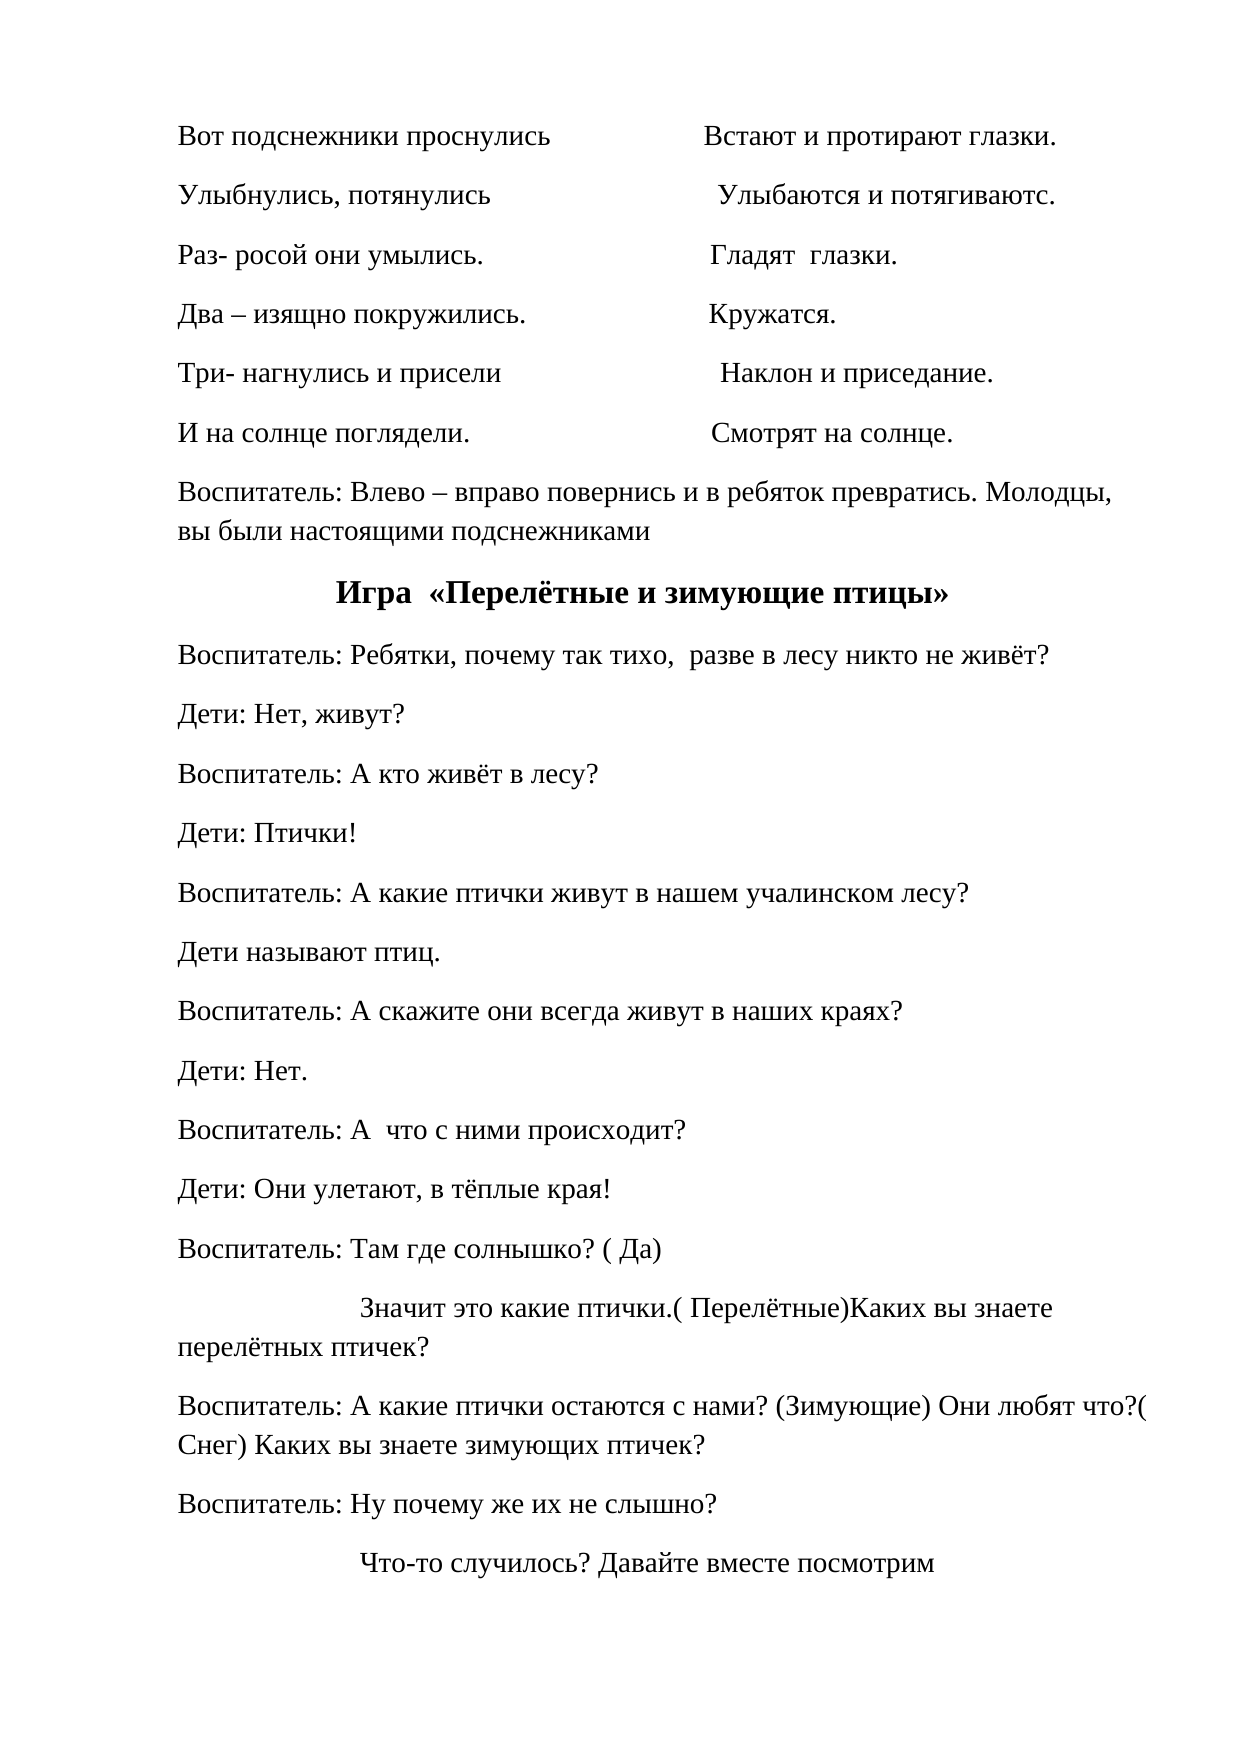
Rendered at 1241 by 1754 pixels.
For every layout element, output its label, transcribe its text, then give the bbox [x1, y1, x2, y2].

text Воспитатель: А кто живёт в лесу? [177, 756, 1152, 789]
text Дети называют птиц. [177, 934, 1152, 968]
text Воспитатель: Ну почему же их не слышно? [177, 1486, 1152, 1520]
text Воспитатель: Там где солнышко? ( Да) [177, 1231, 1152, 1264]
text Значит это какие птички.( Перелётные)Каких вы знаете перелётных птичек? [177, 1290, 1152, 1362]
text Два – изящно покружились. Кружатся. [177, 296, 1152, 330]
text Раз- росой они умылись. Гладят глазки. [177, 237, 1152, 270]
text Воспитатель: А что с ними происходит? [177, 1112, 1152, 1146]
text Улыбнулись, потянулись Улыбаются и потягиваютс. [177, 177, 1152, 211]
text Вот подснежники проснулись Встают и протирают глазки. [177, 118, 1152, 152]
text Игра «Перелётные и зимующие птицы» [177, 572, 1152, 611]
text И на солнце поглядели. Смотрят на солнце. [177, 415, 1152, 448]
text Дети: Нет, живут? [177, 697, 1152, 730]
text Дети: Птички! [177, 815, 1152, 849]
text Дети: Они улетают, в тёплые края! [177, 1172, 1152, 1205]
text Дети: Нет. [177, 1053, 1152, 1086]
text Воспитатель: А скажите они всегда живут в наших краях? [177, 993, 1152, 1027]
text Что-то случилось? Давайте вместе посмотрим [177, 1546, 1152, 1579]
text Воспитатель: Влево – вправо повернись и в ребяток превратись. Молодцы, вы были настоящими подснежниками [177, 474, 1152, 546]
text Три- нагнулись и присели Наклон и приседание. [177, 356, 1152, 389]
text Воспитатель: А какие птички остаются с нами? (Зимующие) Они любят что?( Снег) Каких вы знаете зимующих птичек? [177, 1388, 1152, 1460]
text Воспитатель: А какие птички живут в нашем учалинском лесу? [177, 875, 1152, 908]
text Воспитатель: Ребятки, почему так тихо, разве в лесу никто не живёт? [177, 637, 1152, 671]
